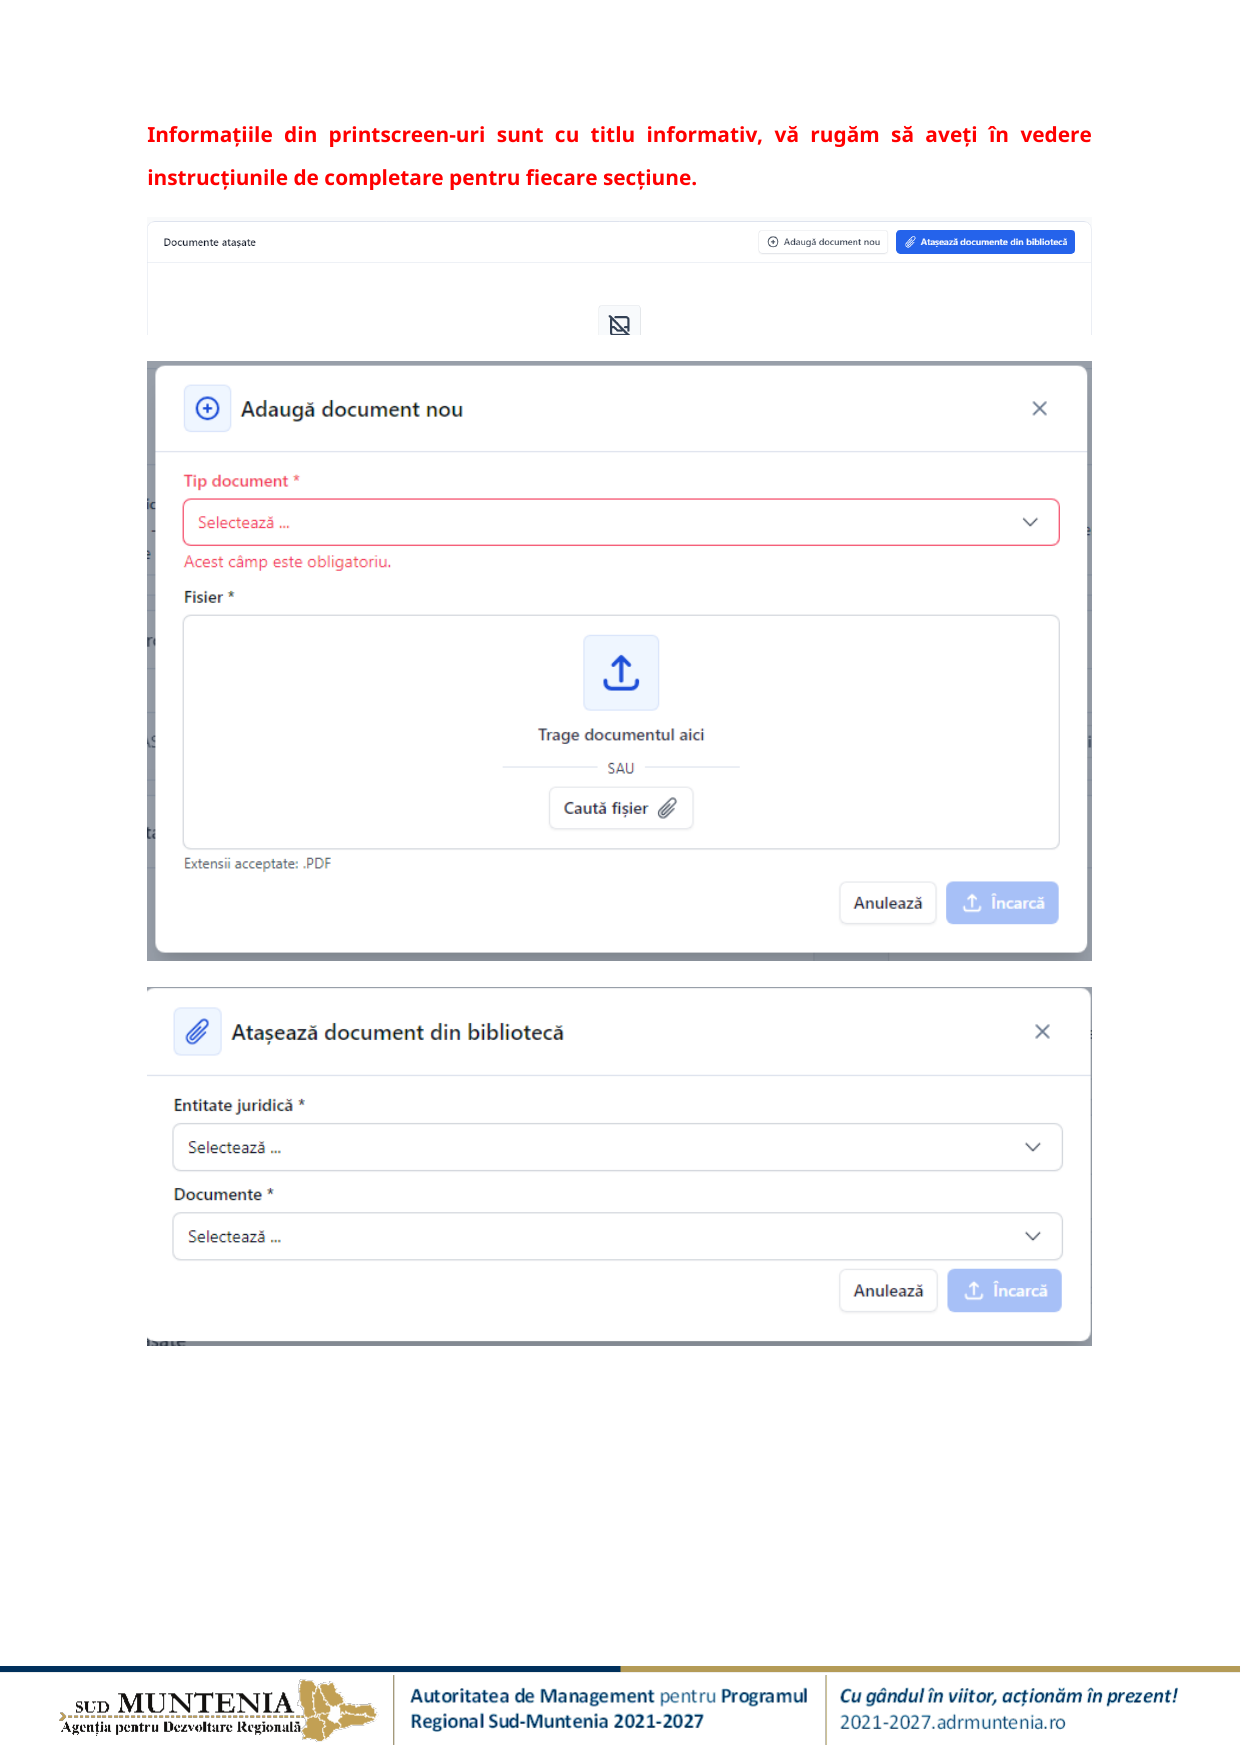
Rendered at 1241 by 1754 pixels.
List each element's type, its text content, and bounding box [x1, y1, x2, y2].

picture [147, 361, 1092, 961]
picture [147, 987, 1092, 1346]
picture [0, 1666, 1241, 1746]
picture [147, 217, 1092, 335]
text Informațiile din printscreen-uri sunt cu titlu informativ, vă rugăm să aveți în vedere instrucțiunile de completare pentru fiecare secțiune. [147, 120, 1093, 191]
